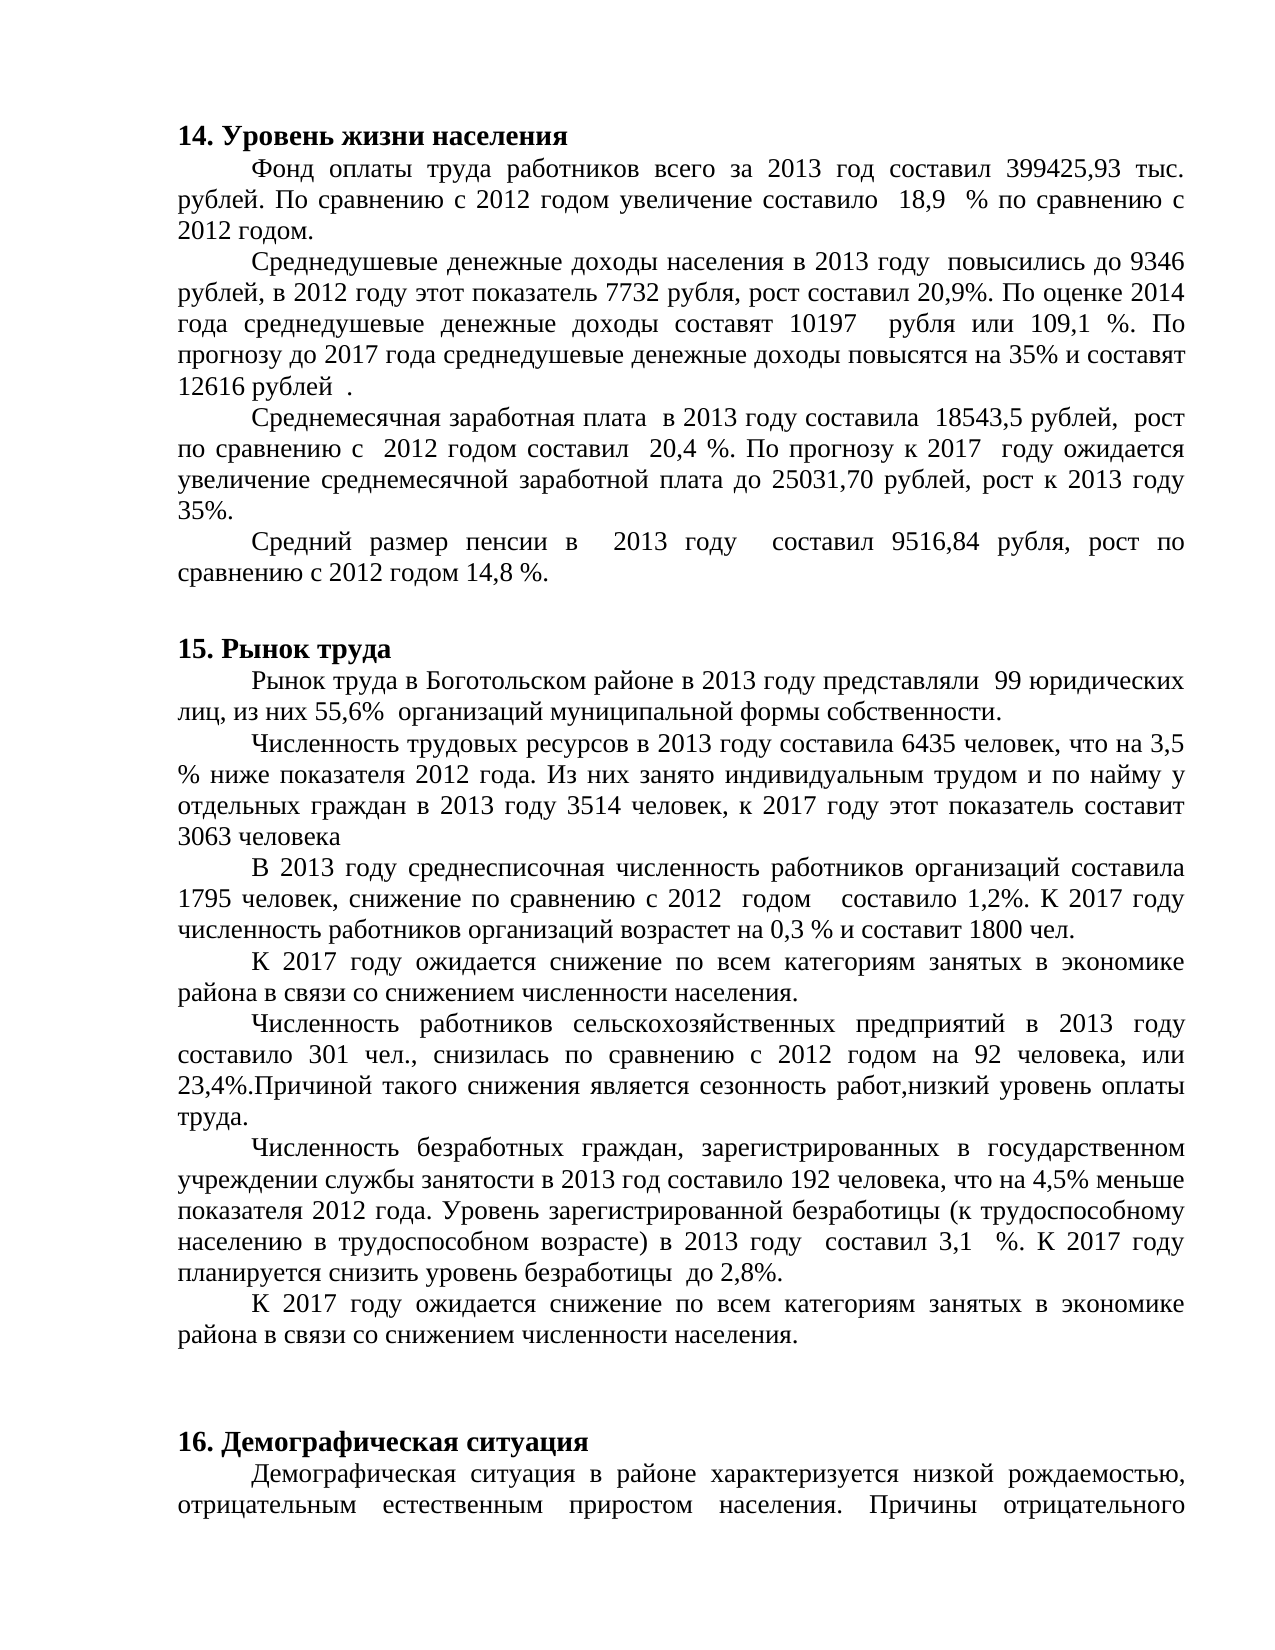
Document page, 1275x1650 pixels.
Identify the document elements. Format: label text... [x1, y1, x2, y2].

text Среднедушевые денежные доходы населения в 2013 году повысились до 9346 рублей, в 2012 году этот показатель 7732 рубля, рост составил 20,9%. По оценке 2014 года среднедушевые денежные доходы составят 10197 рубля или 109,1 %. По прогнозу до 2017 года среднедушевые денежные доходы повысятся на 35% и составят 12616 рублей . [177, 245, 1186, 401]
text 16. Демографическая ситуация [177, 1424, 1186, 1457]
text Средний размер пенсии в 2013 году составил 9516,84 рубля, рост по сравнению с 2012 годом 14,8 %. [177, 525, 1186, 588]
text В 2013 году среднесписочная численность работников организаций составила 1795 человек, снижение по сравнению с 2012 годом составило 1,2%. К 2017 году численность работников организаций возрастет на 0,3 % и составит 1800 чел. [177, 851, 1186, 945]
text Рынок труда в Боготольском районе в 2013 году представляли 99 юридических лиц, из них 55,6% организаций муниципальной формы собственности. [177, 664, 1186, 727]
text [177, 1457, 1186, 1520]
text 14. Уровень жизни населения [177, 118, 1186, 152]
text Фонд оплаты труда работников всего за 2013 год составил 399425,93 тыс. рублей. По сравнению с 2012 годом увеличение составило 18,9 % по сравнению с 2012 годом. [177, 152, 1186, 245]
text К 2017 году ожидается снижение по всем категориям занятых в экономике района в связи со снижением численности населения. [177, 1287, 1186, 1349]
text Среднемесячная заработная плата в 2013 году составила 18543,5 рублей, рост по сравнению с 2012 годом составил 20,4 %. По прогнозу к 2017 году ожидается увеличение среднемесячной заработной плата до 25031,70 рублей, рост к 2013 году 35%. [177, 401, 1186, 525]
text Численность безработных граждан, зарегистрированных в государственном учреждении службы занятости в 2013 год составило 192 человека, что на 4,5% меньше показателя 2012 года. Уровень зарегистрированной безработицы (к трудоспособному населению в трудоспособном возрасте) в 2013 году составил 3,1 %. К 2017 году планируется снизить уровень безработицы до 2,8%. [177, 1132, 1186, 1287]
text Численность работников сельскохозяйственных предприятий в 2013 году составило 301 чел., снизилась по сравнению с 2012 годом на 92 человека, или 23,4%.Причиной такого снижения является сезонность работ,низкий уровень оплаты труда. [177, 1007, 1186, 1132]
text К 2017 году ожидается снижение по всем категориям занятых в экономике района в связи со снижением численности населения. [177, 945, 1186, 1007]
text Численность трудовых ресурсов в 2013 году составила 6435 человек, что на 3,5 % ниже показателя 2012 года. Из них занято индивидуальным трудом и по найму у отдельных граждан в 2013 году 3514 человек, к 2017 году этот показатель составит 3063 человека [177, 727, 1186, 851]
text 15. Рынок труда [177, 631, 1186, 664]
